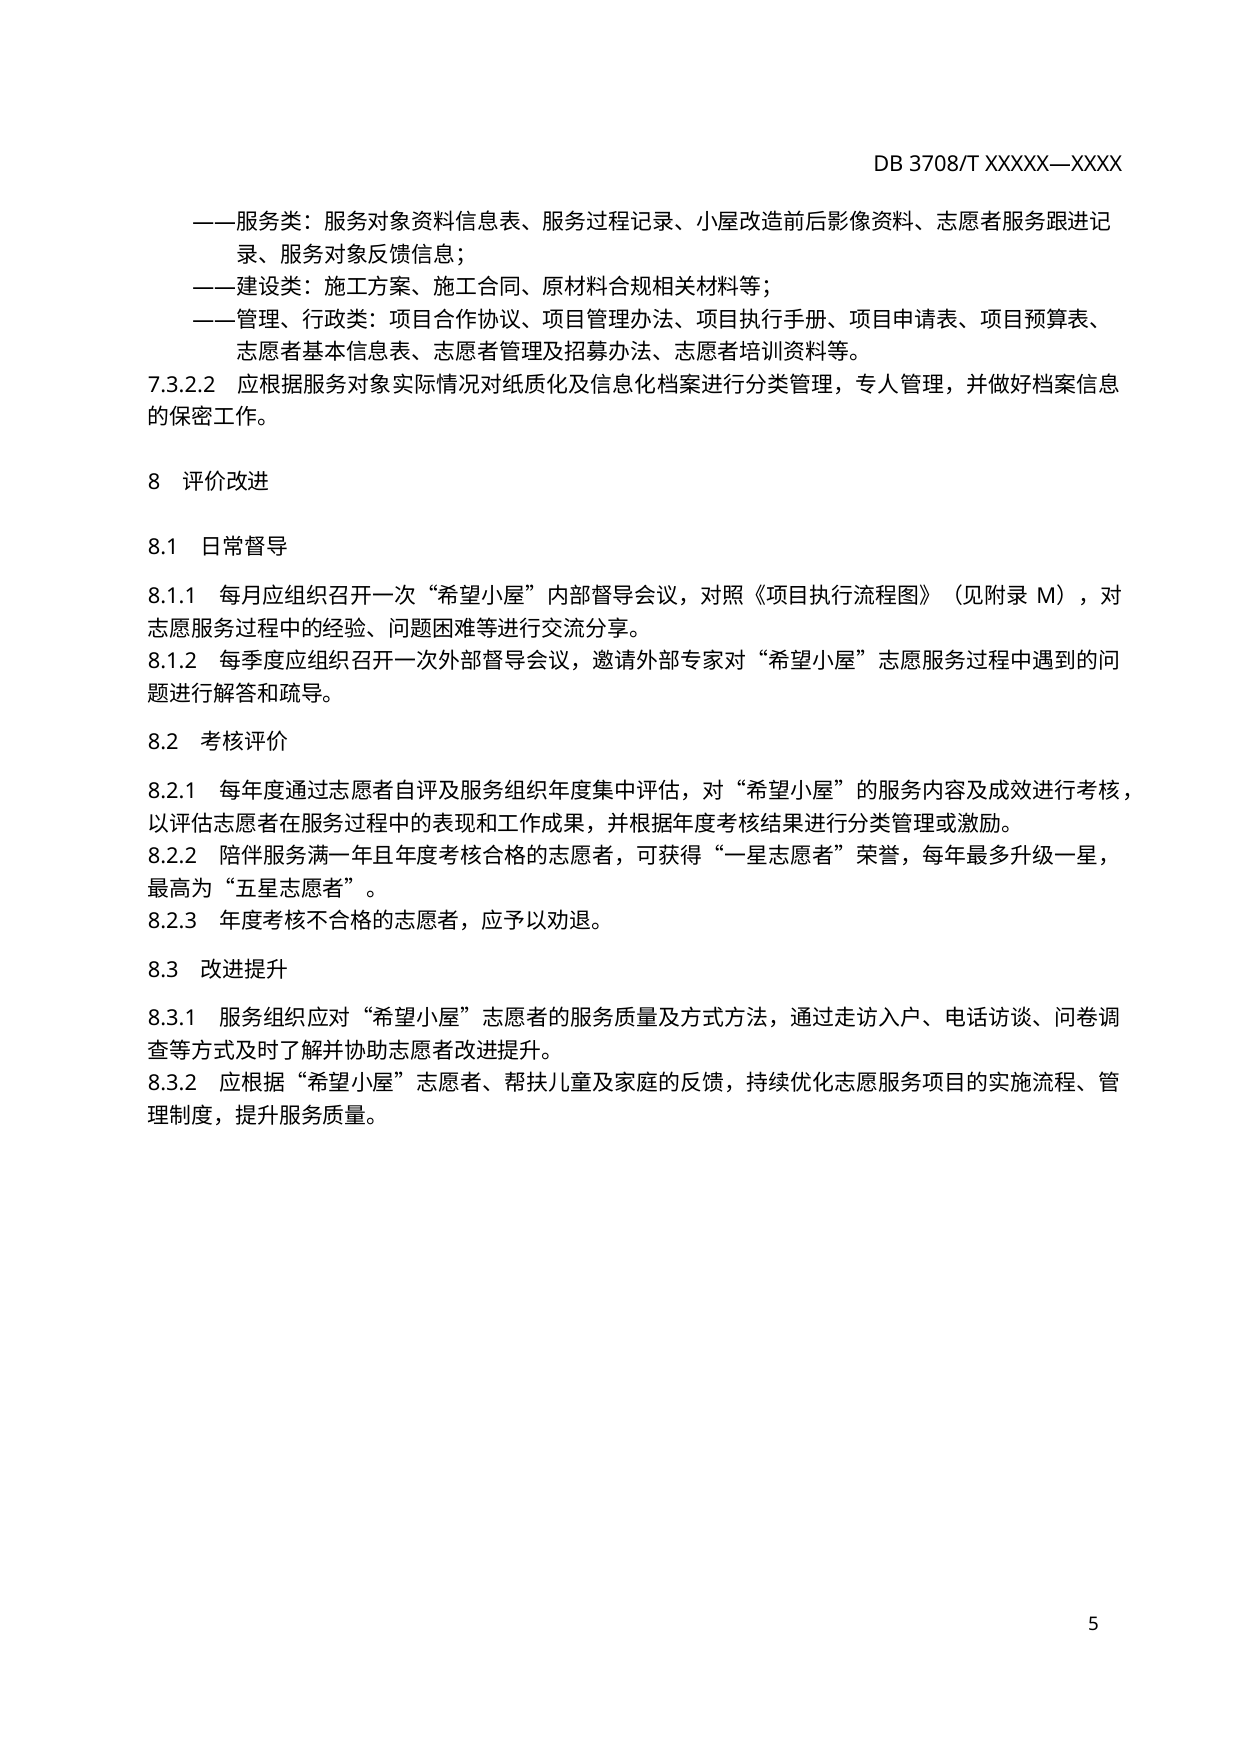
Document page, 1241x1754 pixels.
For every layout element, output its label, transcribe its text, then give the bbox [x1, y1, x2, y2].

text 年度考核不合格的志愿者，应予以劝退。 [148, 903, 1122, 935]
text 每年度通过志愿者自评及服务组织年度集中评估，对“希望小屋”的服务内容及成效进行考核，以评估志愿者在服务过程中的表现和工作成果，并根据年度考核结果进行分类管理或激励。 [148, 773, 1122, 838]
text 建设类：施工方案、施工合同、原材料合规相关材料等； [192, 269, 1122, 301]
text 日常督导 [148, 529, 1122, 561]
text 考核评价 [148, 724, 1122, 756]
text 每季度应组织召开一次外部督导会议，邀请外部专家对“希望小屋”志愿服务过程中遇到的问题进行解答和疏导。 [148, 643, 1122, 708]
text 陪伴服务满一年且年度考核合格的志愿者，可获得“一星志愿者”荣誉，每年最多升级一星，最高为“五星志愿者”。 [148, 838, 1122, 903]
text 服务类：服务对象资料信息表、服务过程记录、小屋改造前后影像资料、志愿者服务跟进记录、服务对象反馈信息； [192, 204, 1122, 269]
text 评价改进 [148, 464, 1122, 496]
text 每月应组织召开一次“希望小屋”内部督导会议，对照《项目执行流程图》（见附录M），对志愿服务过程中的经验、问题困难等进行交流分享。 [148, 578, 1122, 643]
text 改进提升 [148, 951, 1122, 984]
text 应根据服务对象实际情况对纸质化及信息化档案进行分类管理，专人管理，并做好档案信息的保密工作。 [148, 366, 1122, 431]
text 服务组织应对“希望小屋”志愿者的服务质量及方式方法，通过走访入户、电话访谈、问卷调查等方式及时了解并协助志愿者改进提升。 [148, 1000, 1122, 1065]
text 管理、行政类：项目合作协议、项目管理办法、项目执行手册、项目申请表、项目预算表、志愿者基本信息表、志愿者管理及招募办法、志愿者培训资料等。 [192, 301, 1122, 366]
text 应根据“希望小屋”志愿者、帮扶儿童及家庭的反馈，持续优化志愿服务项目的实施流程、管理制度，提升服务质量。 [148, 1065, 1122, 1130]
